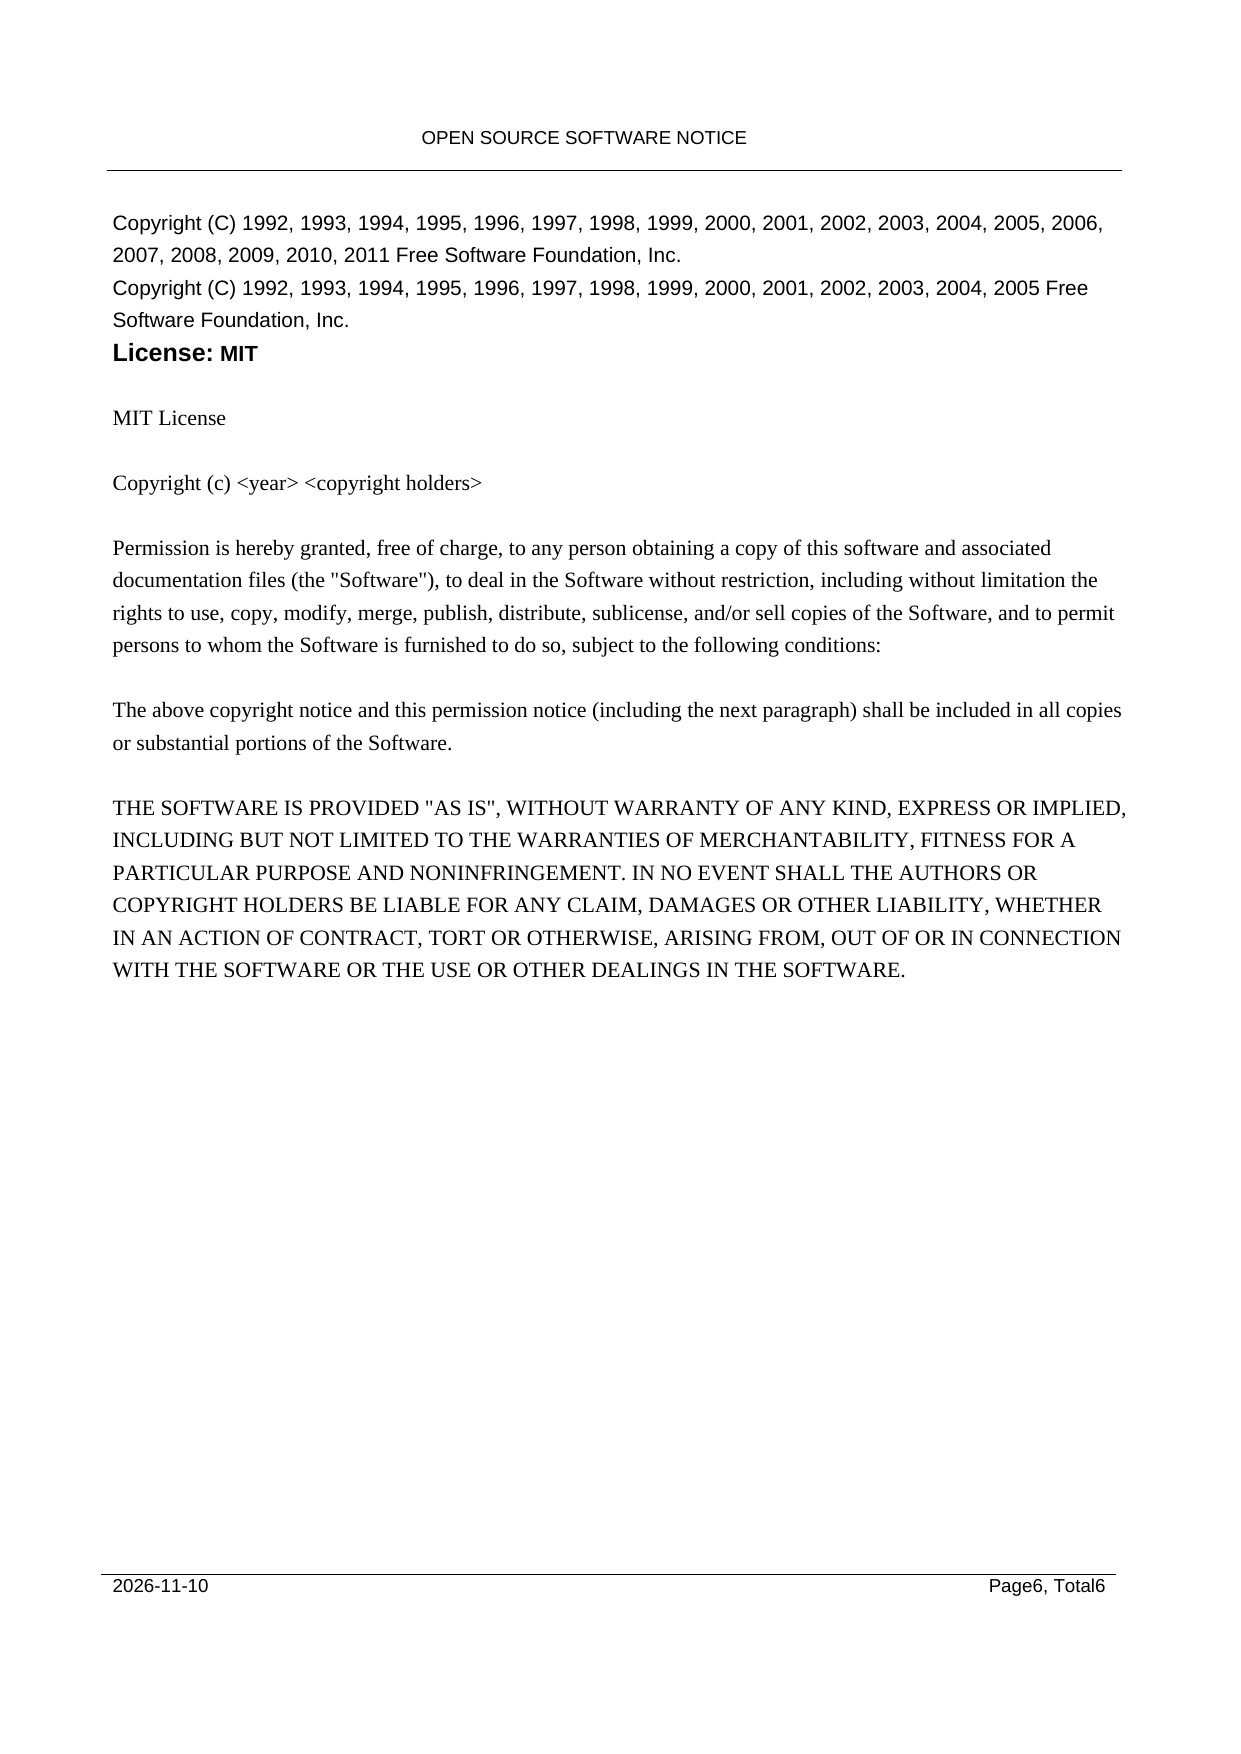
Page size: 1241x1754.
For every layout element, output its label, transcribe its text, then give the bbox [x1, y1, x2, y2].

text License: MIT MIT License Copyright (c) <year> <copyright holders> Permission is hereby granted, free of charge, to any person obtaining a copy of this software and associated documentation files (the "Software"), to deal in the Software without restriction, including without limitation the rights to use, copy, modify, merge, publish, distribute, sublicense, and/or sell copies of the Software, and to permit persons to whom the Software is furnished to do so, subject to the following conditions: The above copyright notice and this permission notice (including the next paragraph) shall be included in all copies or substantial portions of the Software. THE SOFTWARE IS PROVIDED "AS IS", WITHOUT WARRANTY OF ANY KIND, EXPRESS OR IMPLIED, INCLUDING BUT NOT LIMITED TO THE WARRANTIES OF MERCHANTABILITY, FITNESS FOR A PARTICULAR PURPOSE AND NONINFRINGEMENT. IN NO EVENT SHALL THE AUTHORS OR COPYRIGHT HOLDERS BE LIABLE FOR ANY CLAIM, DAMAGES OR OTHER LIABILITY, WHETHER IN AN ACTION OF CONTRACT, TORT OR OTHERWISE, ARISING FROM, OUT OF OR IN CONNECTION WITH THE SOFTWARE OR THE USE OR OTHER DEALINGS IN THE SOFTWARE. [112, 336, 1128, 986]
text Copyright (C) 1992, 1993, 1994, 1995, 1996, 1997, 1998, 1999, 2000, 2001, 2002, 2003, 2004, 2005, 2006, 2007, 2008, 2009, 2010, 2011 Free Software Foundation, Inc. [112, 206, 1128, 271]
text Copyright (C) 1992, 1993, 1994, 1995, 1996, 1997, 1998, 1999, 2000, 2001, 2002, 2003, 2004, 2005 Free Software Foundation, Inc. [112, 271, 1128, 336]
